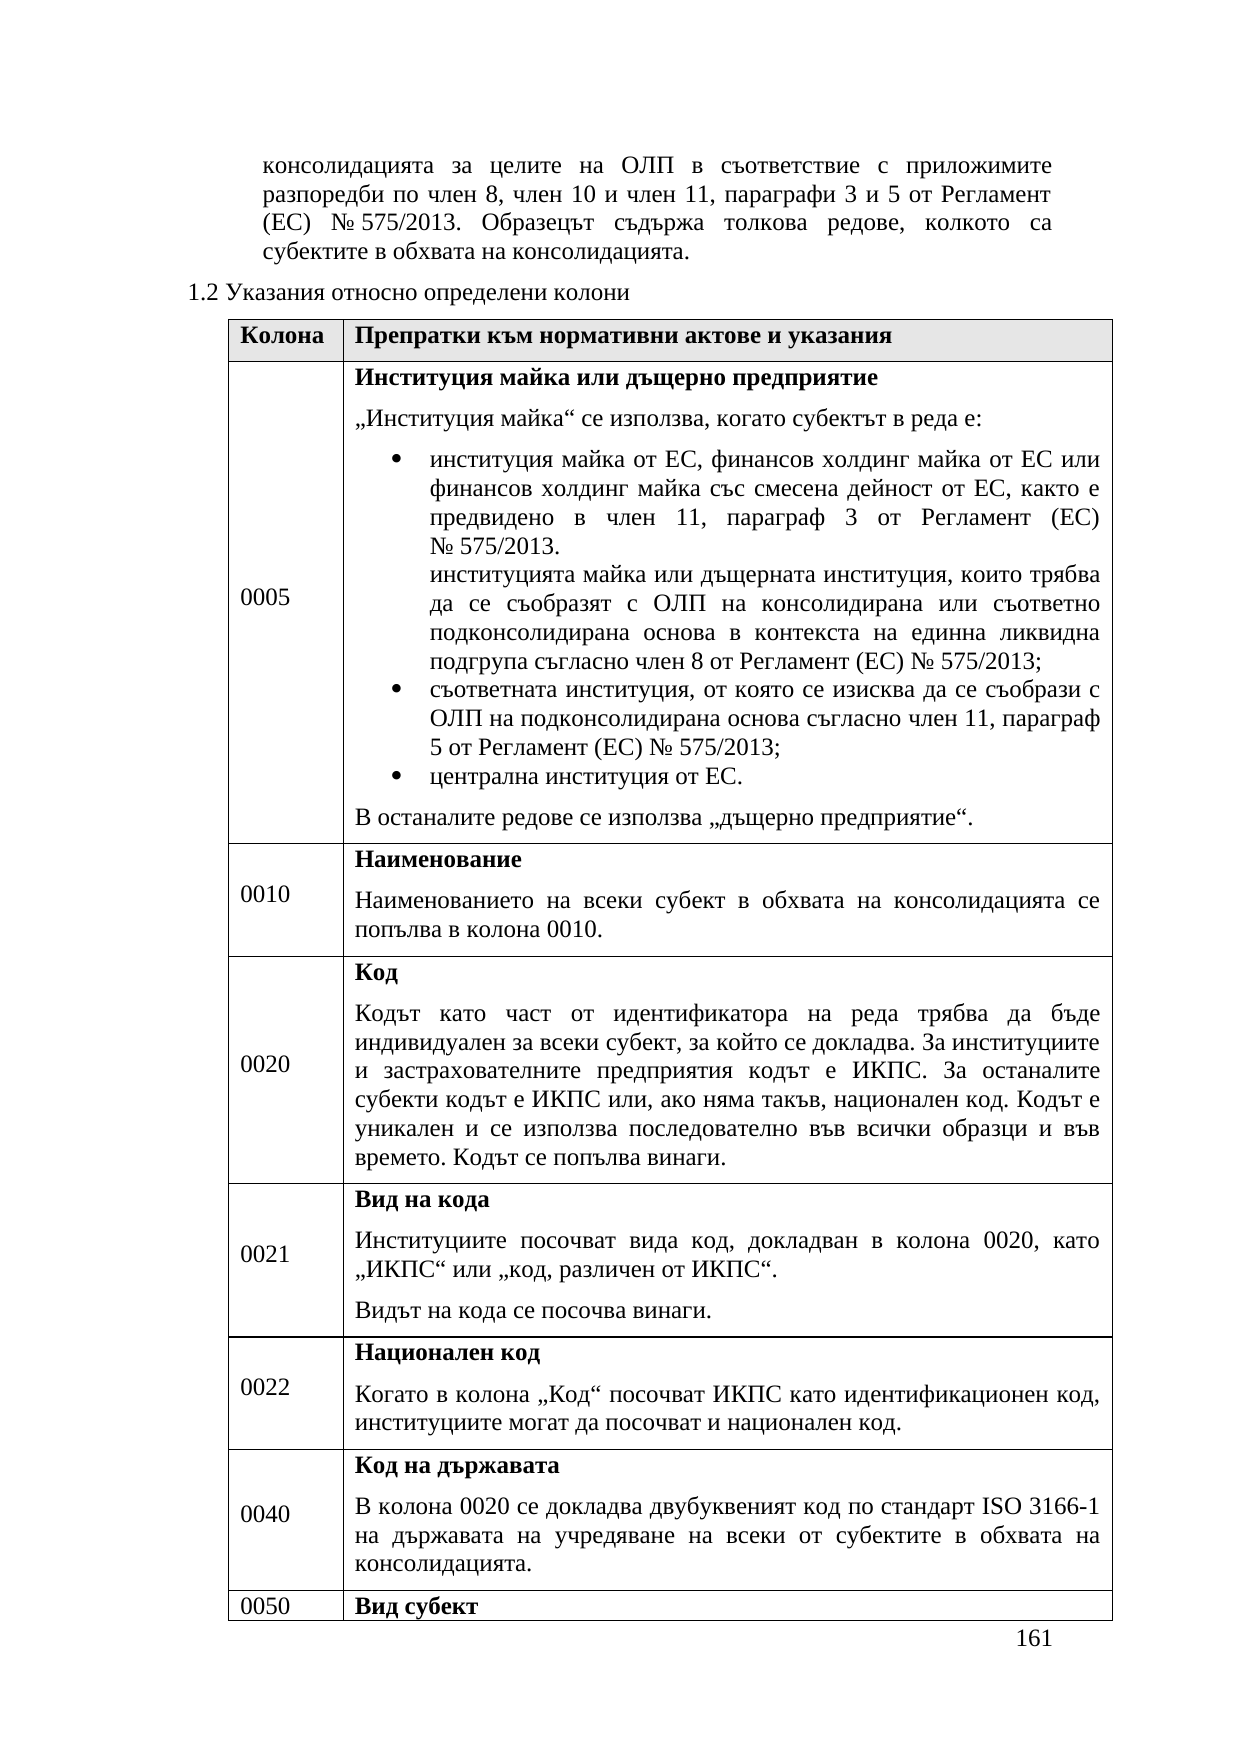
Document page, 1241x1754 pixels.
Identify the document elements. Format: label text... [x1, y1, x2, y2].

text 1.2 Указания относно определени колони [187, 277, 1053, 306]
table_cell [344, 1591, 1112, 1619]
table_header Препратки към нормативни актове и указания [344, 320, 1112, 361]
table_cell 0050 [229, 1591, 343, 1619]
table_cell 0010 [229, 844, 343, 956]
table_cell Наименование Наименованието на всеки субект в обхвата на консолидацията се попълва в колона 0010. [344, 844, 1112, 956]
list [225, 150, 1053, 265]
table_cell Код на държавата В колона 0020 се докладва двубуквеният код по стандарт ISO 3166-1 на държавата на учредяване на всеки от субектите в обхвата на консолидацията. [344, 1450, 1112, 1590]
table_cell Национален код Когато в колона „Код“ посочват ИКПС като идентификационен код, институциите могат да посочват и национален код. [344, 1338, 1112, 1449]
table_cell Институция майка или дъщерно предприятие „Институция майка“ се използва, когато субектът в реда е: институция майка от ЕС, финансов холдинг майка от ЕС или финансов холдинг майка със смесена дейност от ЕС, както е предвидено в член 11, параграф 3 от Регламент (ЕС) № 575/2013. институцията майка или дъщерната институция, които трябва да се съобразят с ОЛП на консолидирана или съответно подконсолидирана основа в контекста на единна ликвидна подгрупа съгласно член 8 от Регламент (ЕС) № 575/2013; съответната институция, от която се изисква да се съобрази с ОЛП на подконсолидирана основа съгласно член 11, параграф 5 от Регламент (ЕС) № 575/2013; централна институция от ЕС. В останалите редове се използва „дъщерно предприятие“. [344, 362, 1112, 843]
table_cell 0020 [229, 957, 343, 1183]
table_cell 0005 [229, 362, 343, 843]
table_cell Вид на кода Институциите посочват вида код, докладван в колона 0020, като „ИКПС“ или „код, различен от ИКПС“. Видът на кода се посочва винаги. [344, 1184, 1112, 1336]
table_cell 0040 [229, 1450, 343, 1590]
table_cell Код Кодът като част от идентификатора на реда трябва да бъде индивидуален за всеки субект, за който се докладва. За институциите и застрахователните предприятия кодът е ИКПС. За останалите субекти кодът е ИКПС или, ако няма такъв, национален код. Кодът е уникален и се използва последователно във всички образци и във времето. Кодът се попълва винаги. [344, 957, 1112, 1183]
table_cell 0022 [229, 1338, 343, 1449]
table_header Колона [229, 320, 343, 361]
table_cell 0021 [229, 1184, 343, 1336]
